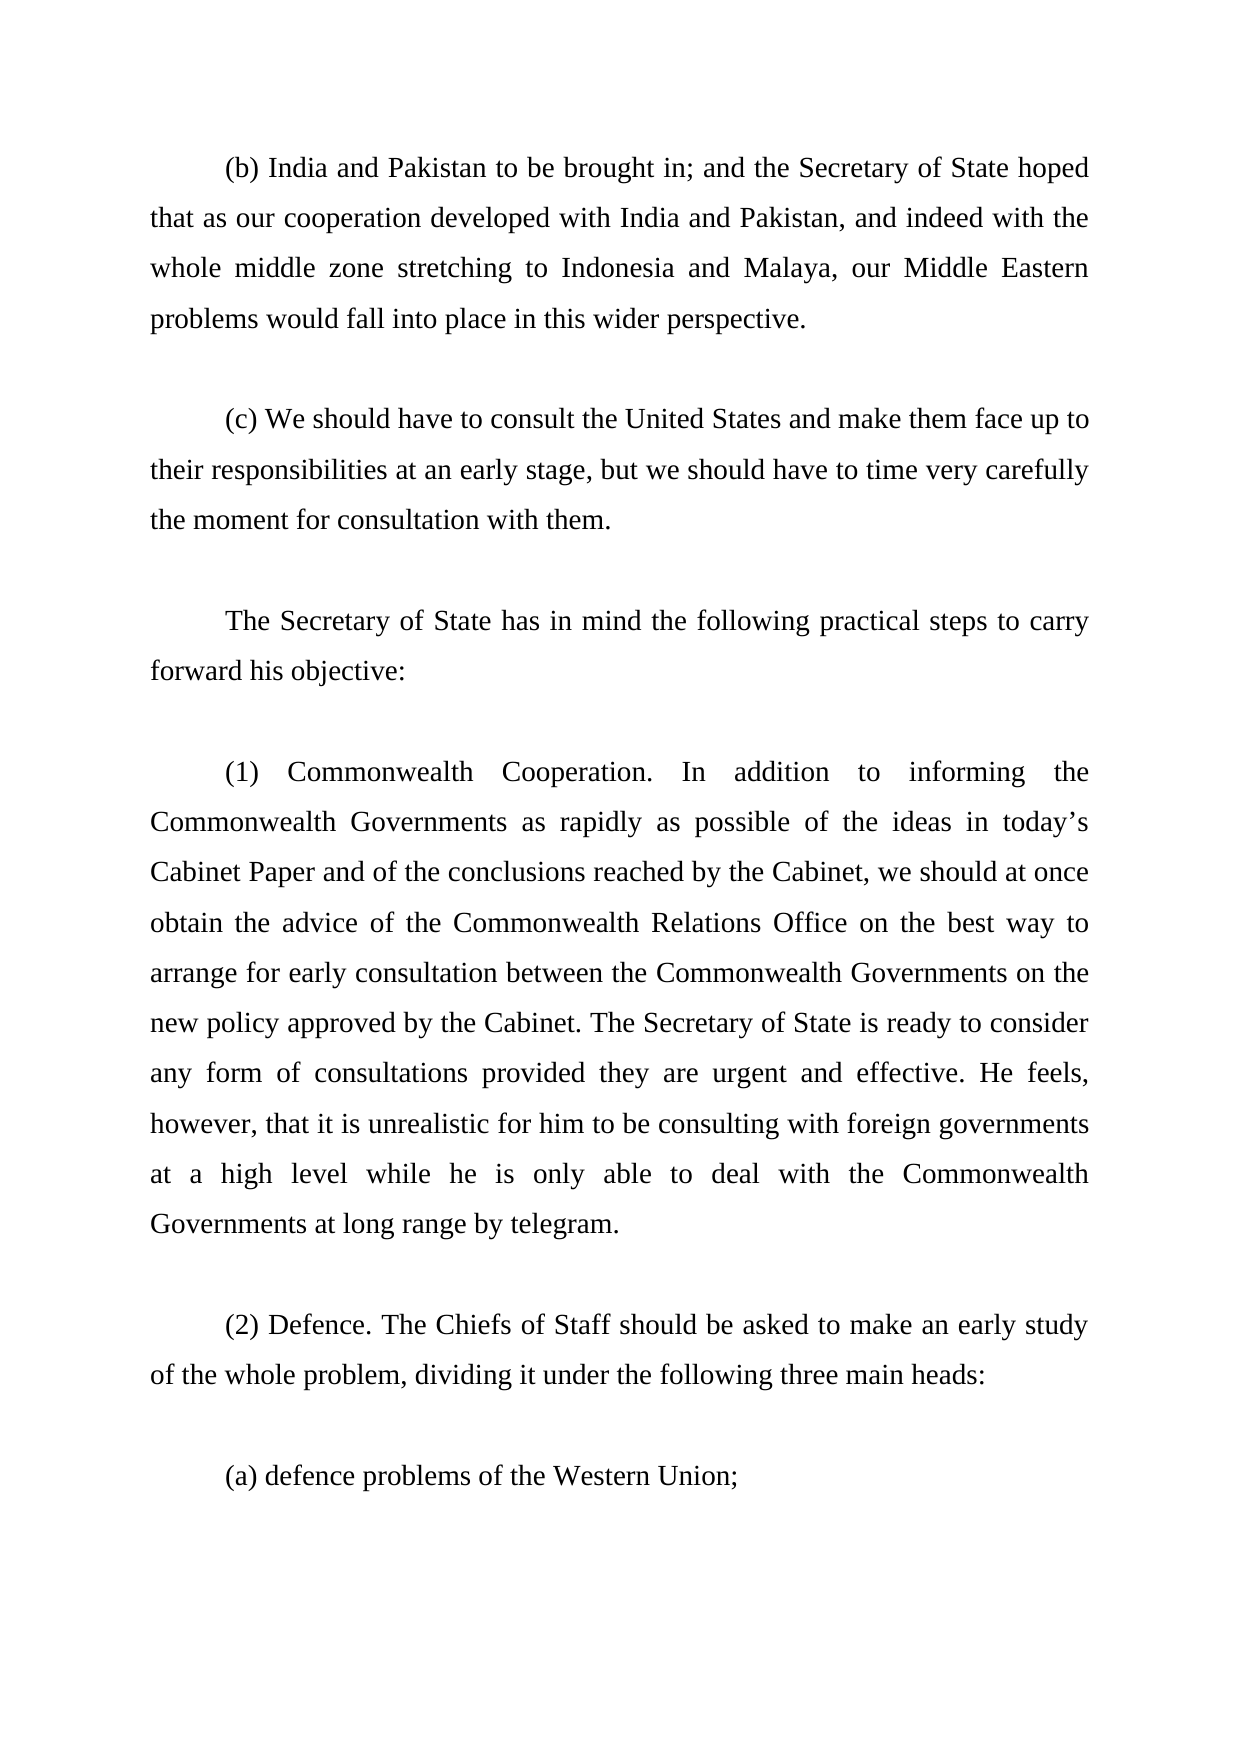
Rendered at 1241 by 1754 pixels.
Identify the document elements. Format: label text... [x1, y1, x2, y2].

text (2) Defence. The Chiefs of Staff should be asked to make an early study of the whole problem, dividing it under the following three main heads: [150, 1307, 1090, 1391]
text (b) India and Pakistan to be brought in; and the Secretary of State hoped that as our cooperation developed with India and Pakistan, and indeed with the whole middle zone stretching to Indonesia and Malaya, our Middle Eastern problems would fall into place in this wider perspective. [150, 150, 1090, 334]
text (a) defence problems of the Western Union; [150, 1458, 1090, 1492]
text The Secretary of State has in mind the following practical steps to carry forward his objective: [150, 603, 1090, 687]
text (1) Commonwealth Cooperation. In addition to informing the Commonwealth Governments as rapidly as possible of the ideas in today’s Cabinet Paper and of the conclusions reached by the Cabinet, we should at once obtain the advice of the Commonwealth Relations Office on the best way to arrange for early consultation between the Commonwealth Governments on the new policy approved by the Cabinet. The Secretary of State is ready to consider any form of consultations provided they are urgent and effective. He feels, however, that it is unrealistic for him to be consulting with foreign governments at a high level while he is only able to deal with the Commonwealth Governments at long range by telegram. [150, 754, 1090, 1240]
text (c) We should have to consult the United States and make them face up to their responsibilities at an early stage, but we should have to time very carefully the moment for consultation with them. [150, 402, 1090, 536]
